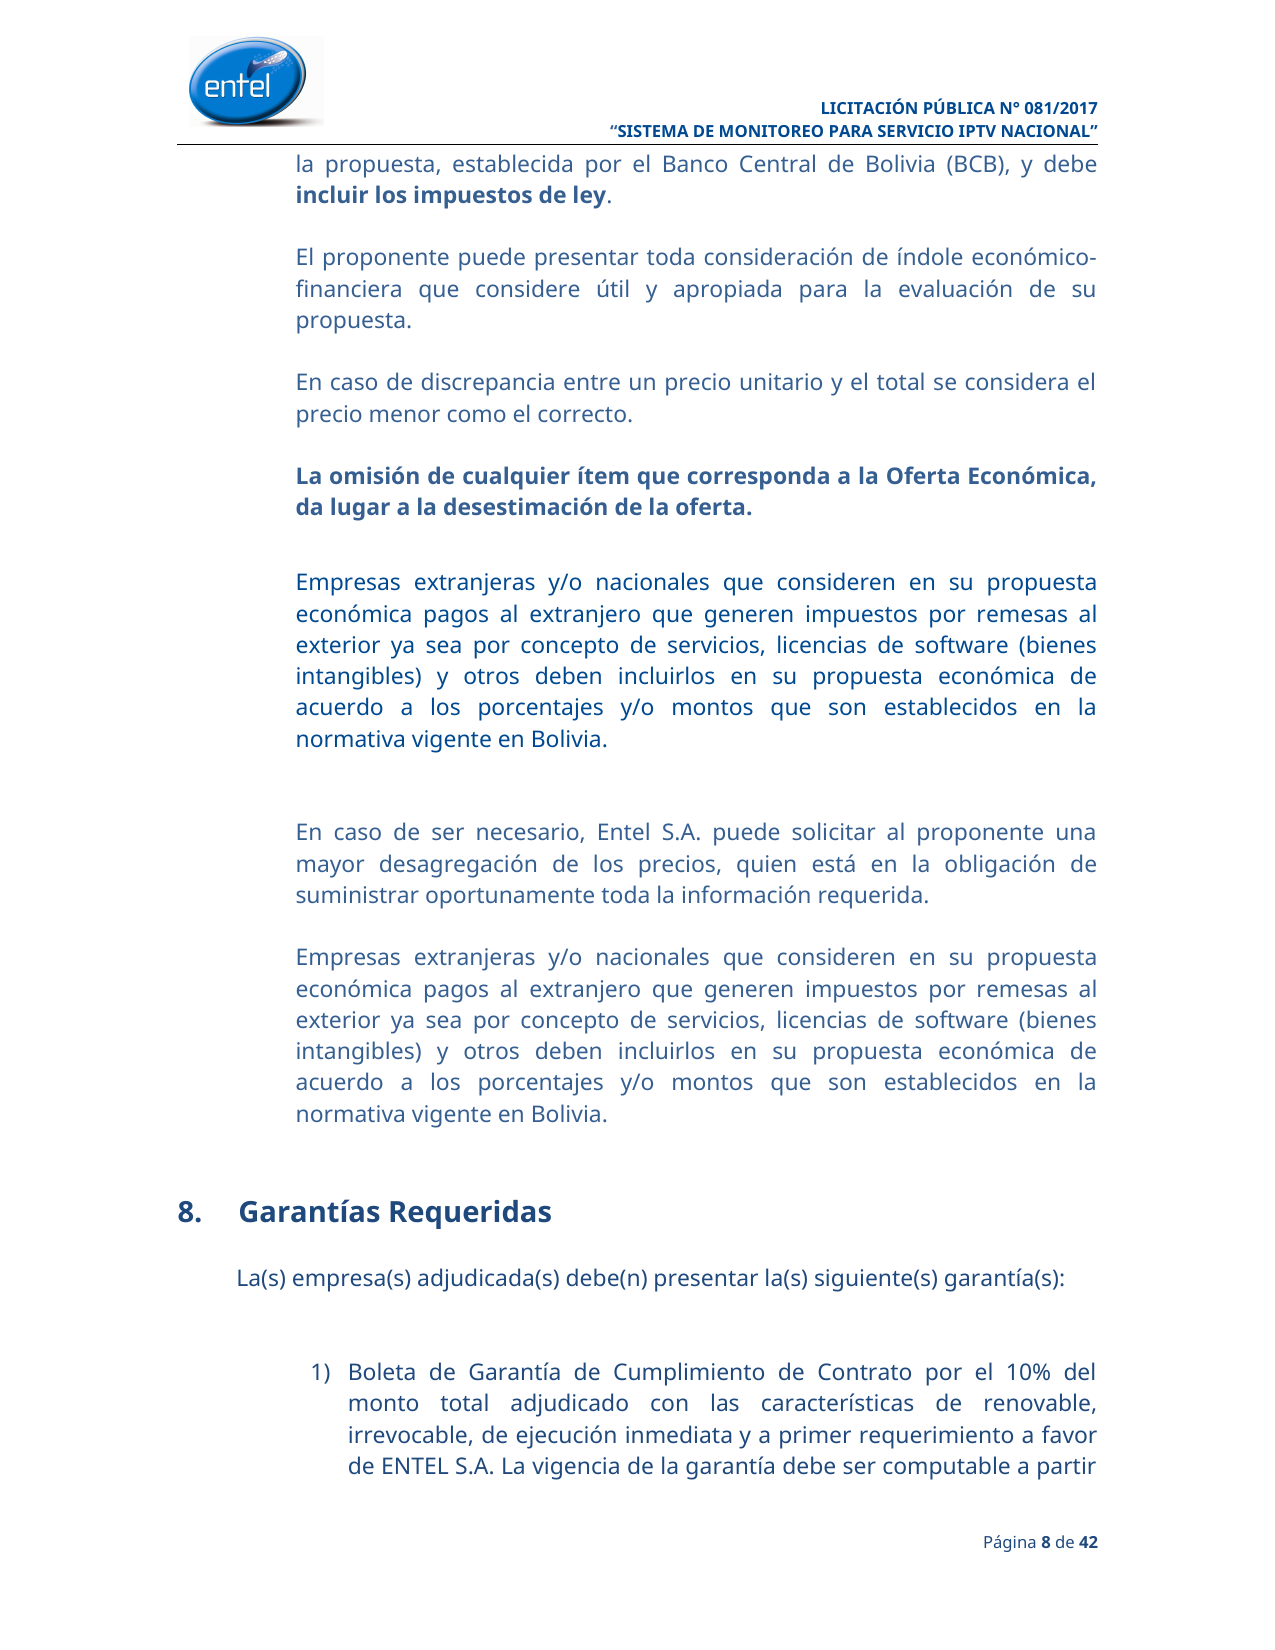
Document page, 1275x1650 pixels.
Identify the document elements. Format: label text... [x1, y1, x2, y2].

text El proponente puede presentar toda consideración de índole económico-financiera que considere útil y apropiada para la evaluación de su propuesta. [295, 241, 1098, 335]
text En caso de ser necesario, Entel S.A. puede solicitar al proponente una mayor desagregación de los precios, quien está en la obligación de suministrar oportunamente toda la información requerida. [295, 816, 1098, 910]
picture [188, 36, 324, 127]
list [310, 1356, 1098, 1481]
list Garantías Requeridas [177, 1191, 1098, 1231]
text La omisión de cualquier ítem que corresponda a la Oferta Económica, da lugar a la desestimación de la oferta. [295, 460, 1098, 523]
text La(s) empresa(s) adjudicada(s) debe(n) presentar la(s) siguiente(s) garantía(s): [236, 1262, 1098, 1293]
text En caso de discrepancia entre un precio unitario y el total se considera el precio menor como el correcto. [295, 366, 1098, 429]
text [295, 148, 1098, 210]
text Empresas extranjeras y/o nacionales que consideren en su propuesta económica pagos al extranjero que generen impuestos por remesas al exterior ya sea por concepto de servicios, licencias de software (bienes intangibles) y otros deben incluirlos en su propuesta económica de acuerdo a los porcentajes y/o montos que son establecidos en la normativa vigente en Bolivia. [295, 566, 1098, 754]
text Empresas extranjeras y/o nacionales que consideren en su propuesta económica pagos al extranjero que generen impuestos por remesas al exterior ya sea por concepto de servicios, licencias de software (bienes intangibles) y otros deben incluirlos en su propuesta económica de acuerdo a los porcentajes y/o montos que son establecidos en la normativa vigente en Bolivia. [295, 941, 1098, 1129]
